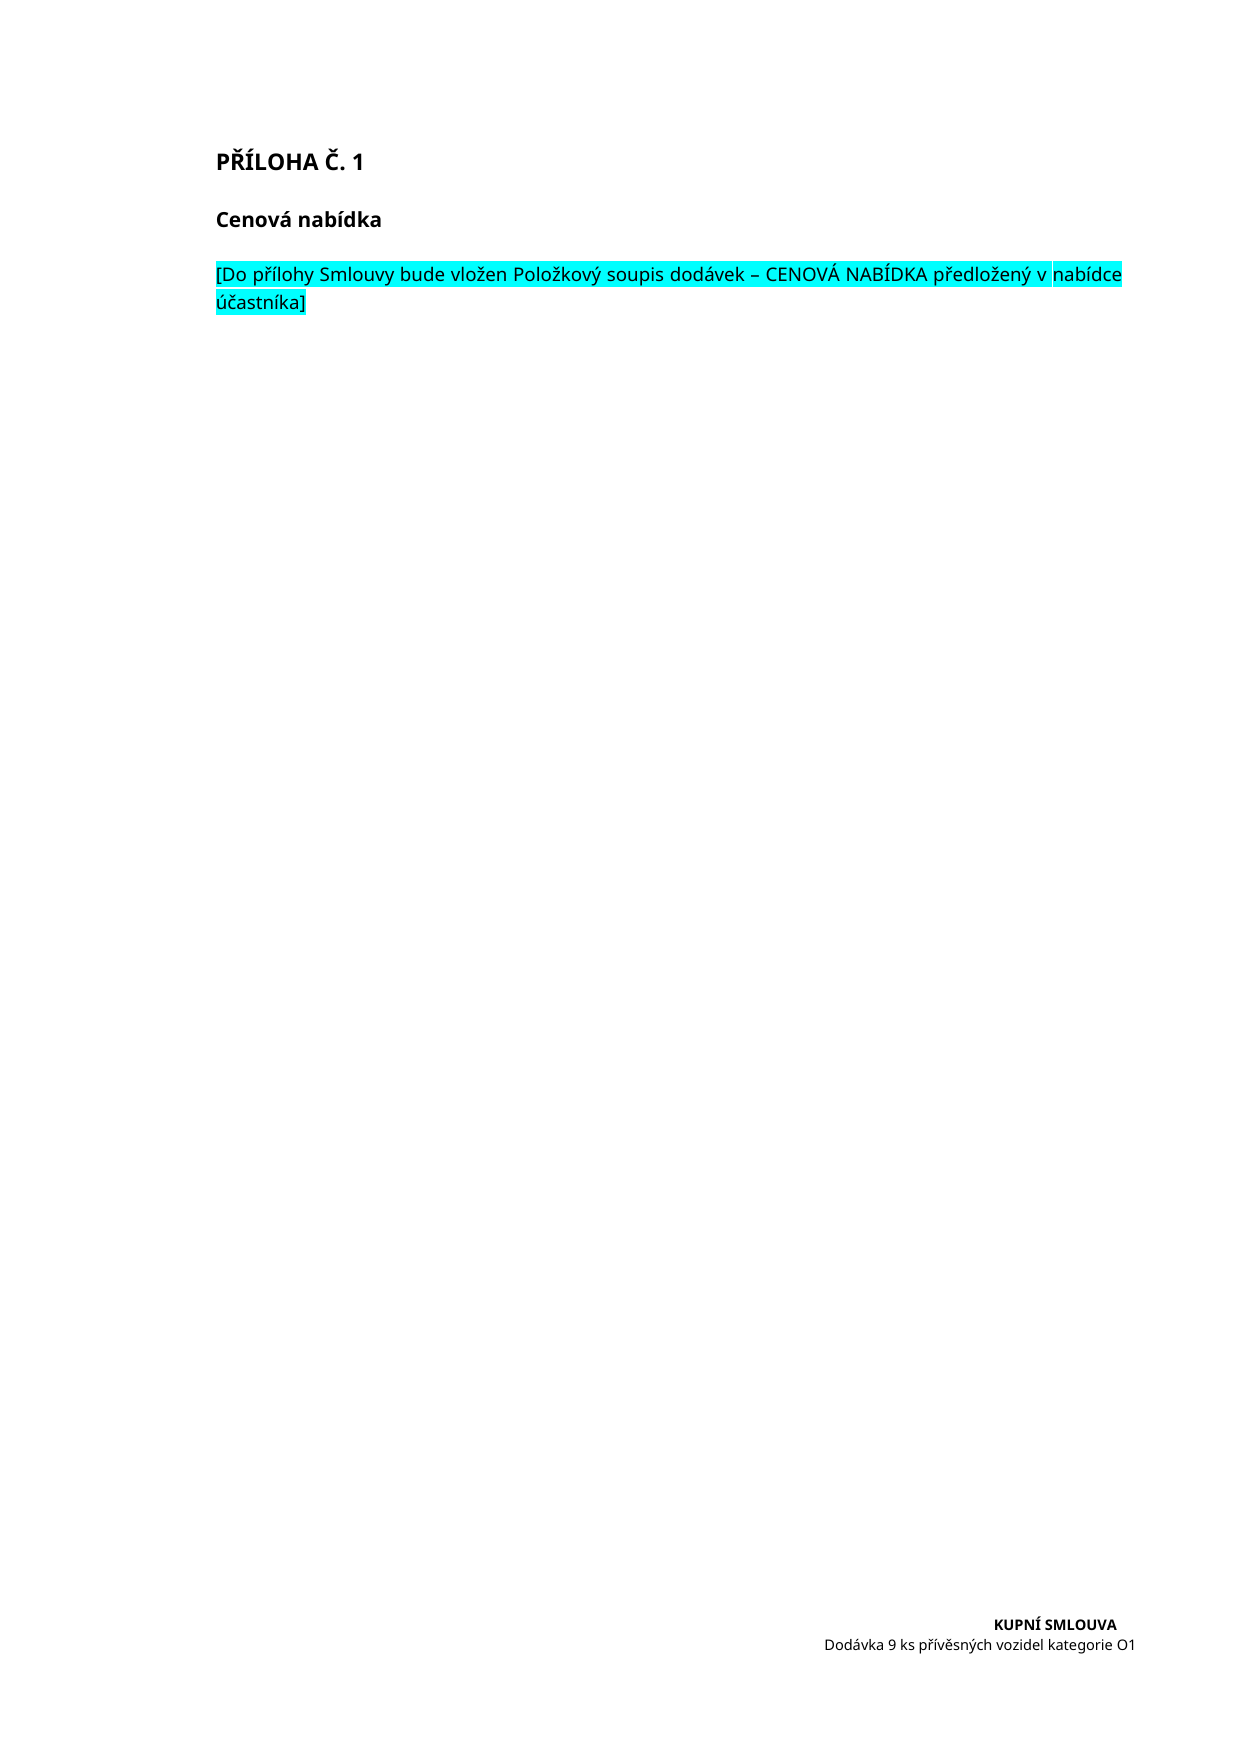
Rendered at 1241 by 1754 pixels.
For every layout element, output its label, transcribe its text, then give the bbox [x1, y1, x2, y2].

text Cenová nabídka [216, 205, 1122, 233]
text [Do přílohy Smlouvy bude vložen Položkový soupis dodávek – CENOVÁ NABÍDKA předložený v nabídce účastníka] [216, 261, 1122, 315]
text Příloha č. 1 [216, 146, 1122, 177]
